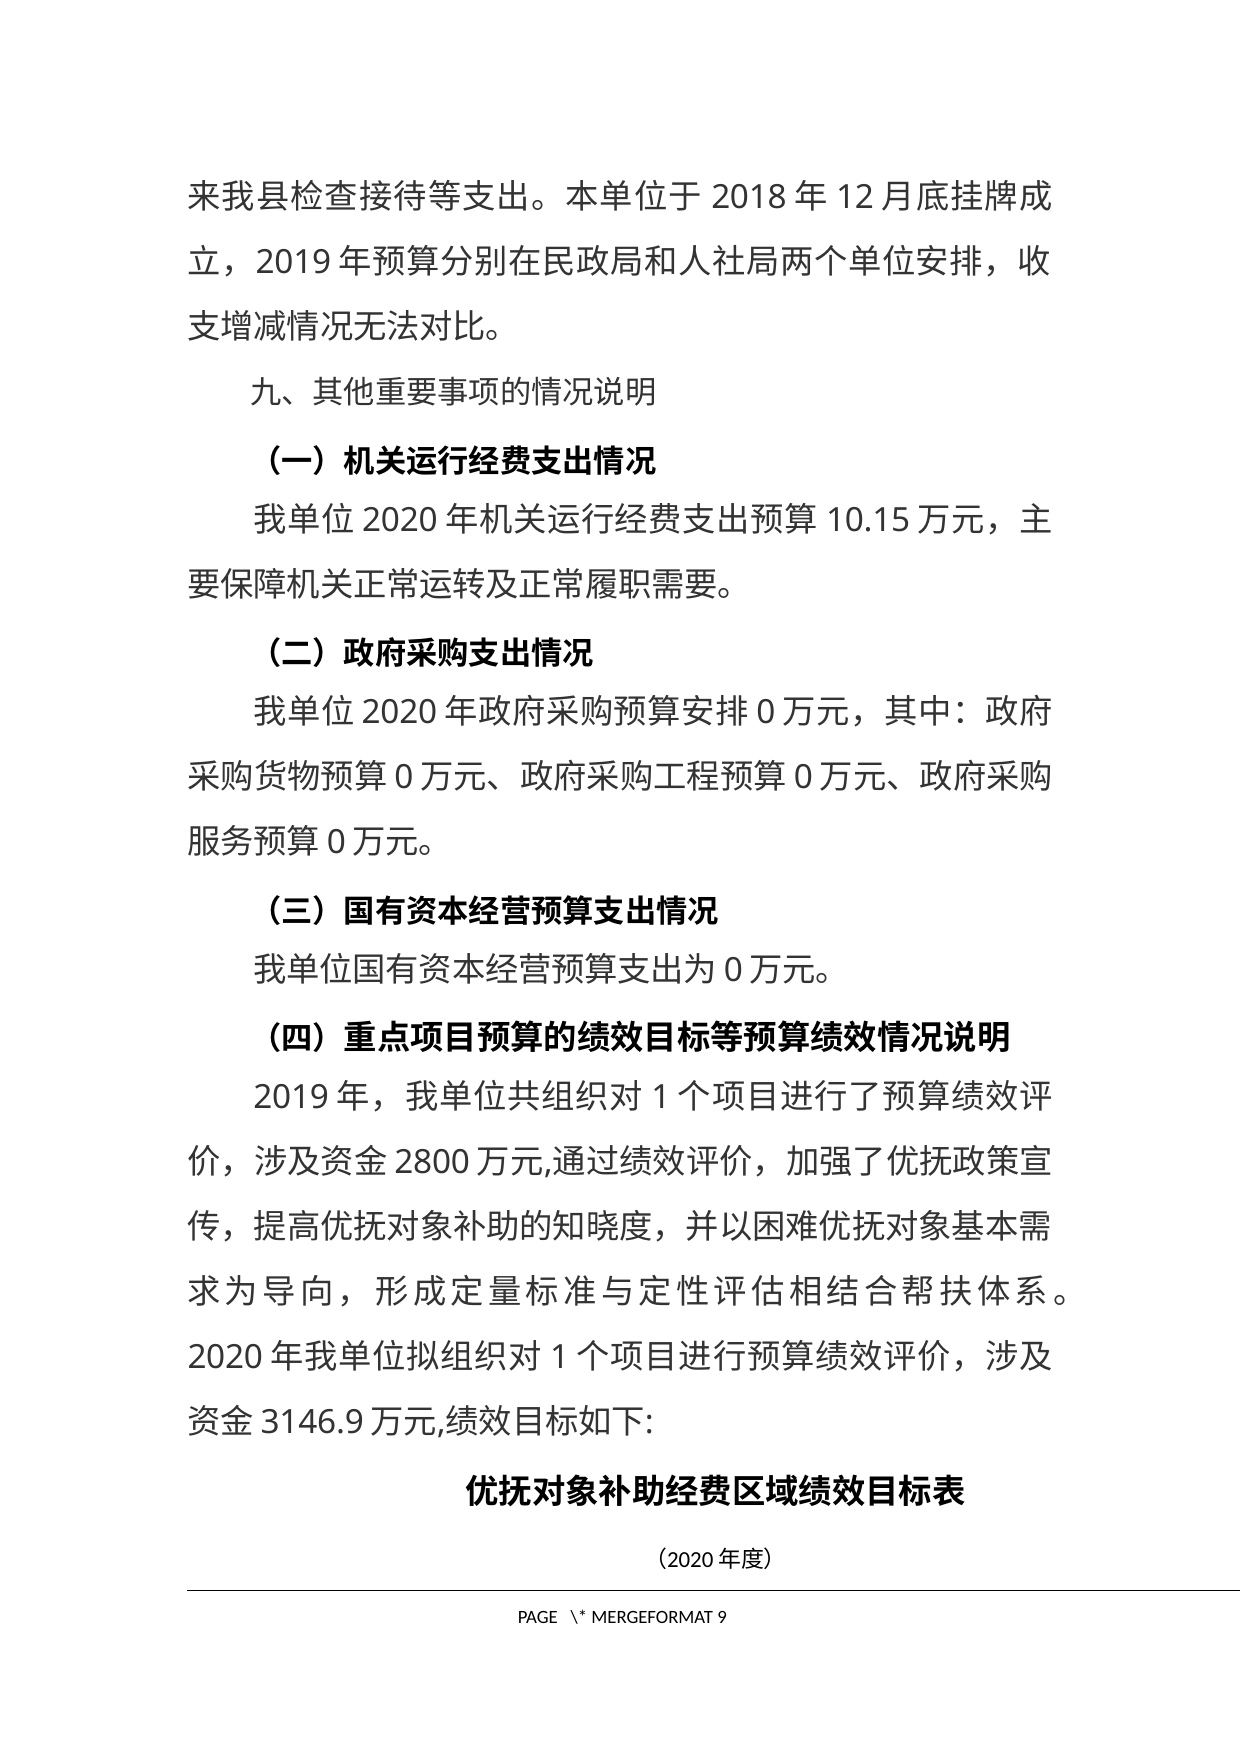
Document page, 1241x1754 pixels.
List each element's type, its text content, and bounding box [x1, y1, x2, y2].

text （一）机关运行经费支出情况 [187, 422, 1053, 484]
text （二）政府采购支出情况 [187, 614, 1053, 677]
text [187, 162, 1053, 357]
text 我单位2020年机关运行经费支出预算10.15万元，主要保障机关正常运转及正常履职需要。 [187, 484, 1053, 614]
text 我单位国有资本经营预算支出为0万元。 [187, 934, 1053, 999]
text 2019年，我单位共组织对1个项目进行了预算绩效评价，涉及资金2800万元,通过绩效评价，加强了优抚政策宣传，提高优抚对象补助的知晓度，并以困难优抚对象基本需求为导向，形成定量标准与定性评估相结合帮扶体系。2020年我单位拟组织对1个项目进行预算绩效评价，涉及资金3146.9万元,绩效目标如下: [187, 1062, 1053, 1452]
text （三）国有资本经营预算支出情况 [187, 872, 1053, 934]
text 我单位2020年政府采购预算安排0万元，其中：政府采购货物预算0万元、政府采购工程预算0万元、政府采购服务预算0万元。 [187, 677, 1053, 872]
text 九、其他重要事项的情况说明 [187, 357, 1053, 422]
text （四）重点项目预算的绩效目标等预算绩效情况说明 [187, 999, 1053, 1062]
table_cell （2020年度） [187, 1524, 1240, 1590]
table_header 优抚对象补助经费区域绩效目标表 [187, 1452, 1240, 1523]
